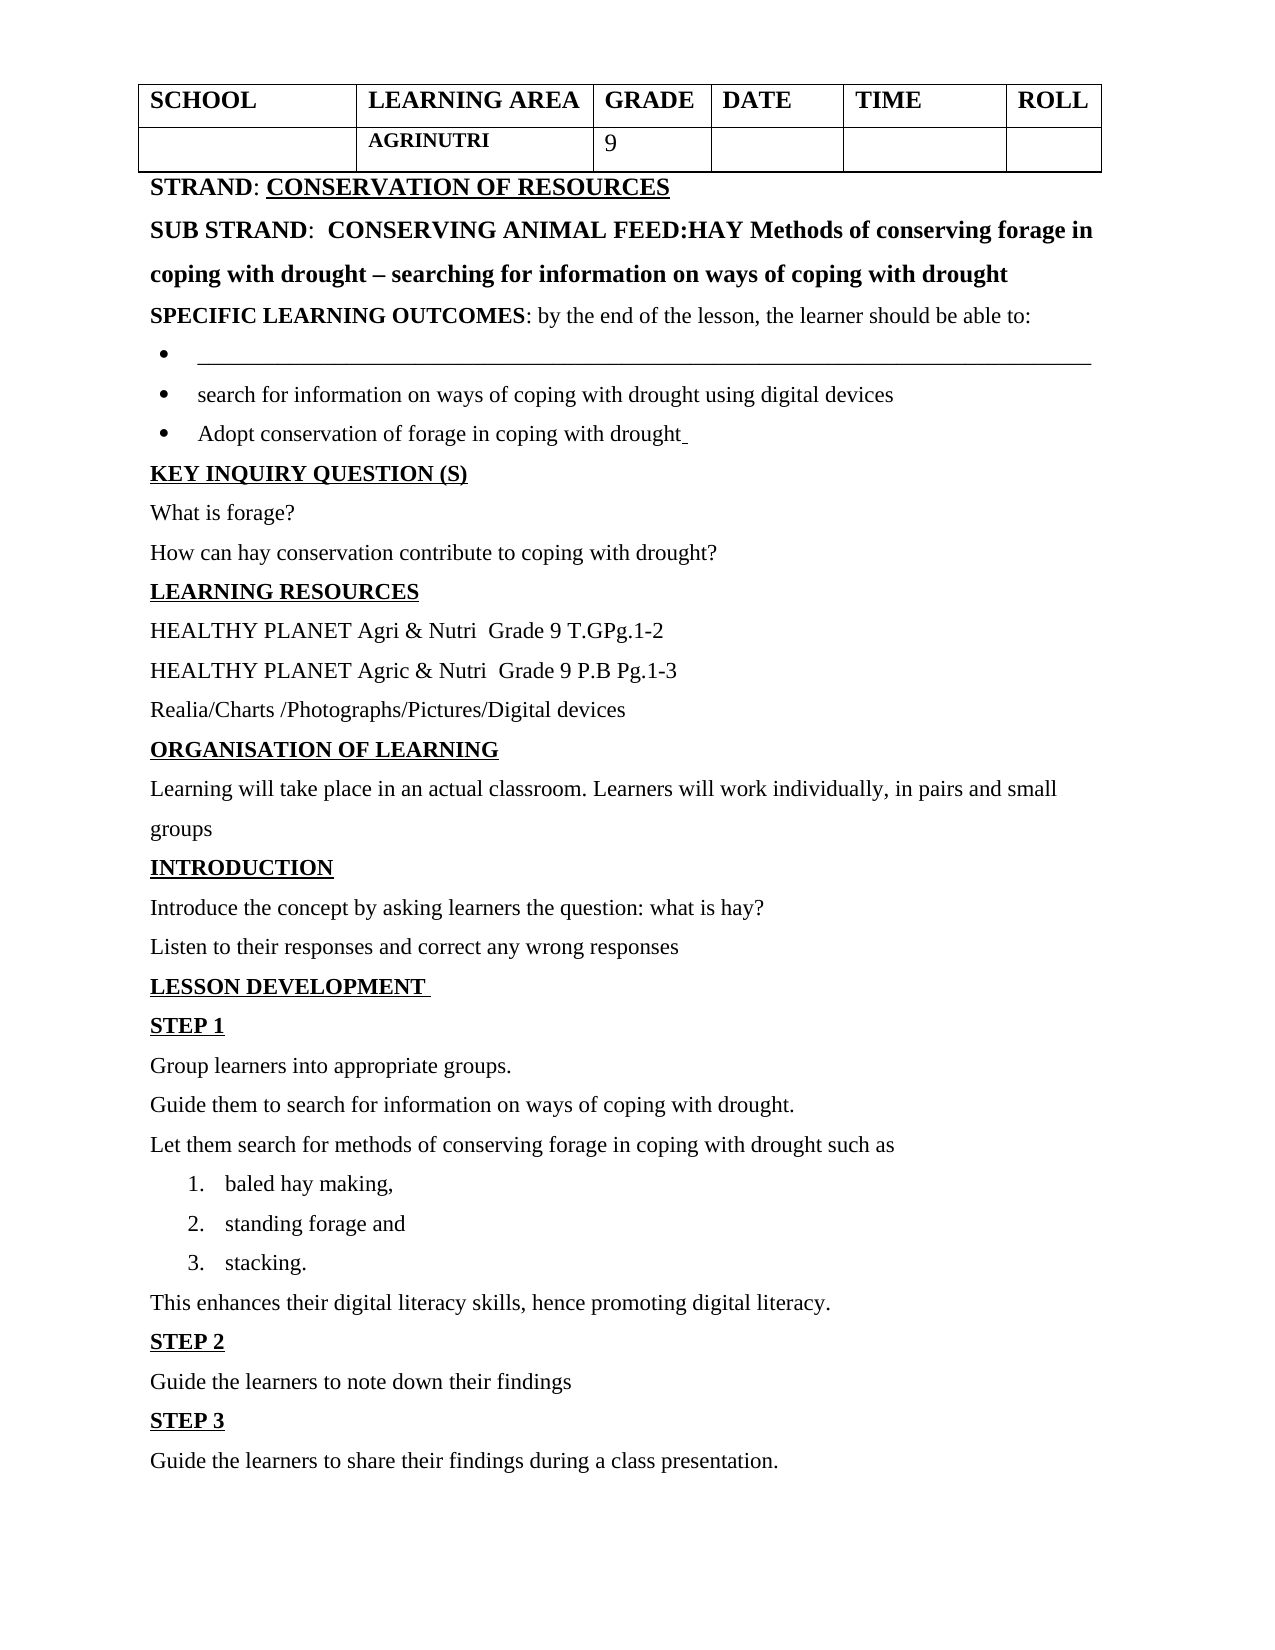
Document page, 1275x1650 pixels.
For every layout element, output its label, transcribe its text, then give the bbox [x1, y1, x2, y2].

text HEALTHY PLANET Agri & Nutri Grade 9 T.GPg.1-2 [150, 618, 1125, 644]
text Guide the learners to share their findings during a class presentation. [150, 1447, 1125, 1473]
list search for information on ways of coping with drought using digital devices [160, 381, 1081, 407]
text Let them search for methods of conserving forage in coping with drought such as [150, 1131, 1125, 1157]
text STEP 3 [150, 1407, 1125, 1433]
text How can hay conservation contribute to coping with drought? [150, 539, 1125, 565]
table_header GRADE [594, 85, 711, 127]
text Guide them to search for information on ways of coping with drought. [150, 1091, 1125, 1118]
table_cell [844, 128, 1006, 171]
text STEP 1 [150, 1012, 1125, 1039]
text STRAND: CONSERVATION OF RESOURCES [150, 172, 1125, 201]
table_header DATE [712, 85, 843, 127]
text LESSON DEVELOPMENT [150, 973, 1125, 999]
text SPECIFIC LEARNING OUTCOMES: by the end of the lesson, the learner should be able to: [150, 302, 1125, 328]
text KEY INQUIRY QUESTION (S) [150, 460, 1125, 486]
table_header TIME [844, 85, 1006, 127]
table_cell 9 [594, 128, 711, 171]
text ORGANISATION OF LEARNING [150, 736, 1125, 762]
table_header SCHOOL [139, 85, 356, 127]
text Group learners into appropriate groups. [150, 1052, 1125, 1078]
table_cell [712, 128, 843, 171]
text What is forage? [150, 499, 1125, 526]
list stacking. [187, 1249, 1125, 1276]
text Introduce the concept by asking learners the question: what is hay? [150, 894, 1125, 920]
text This enhances their digital literacy skills, hence promoting digital literacy. [150, 1289, 1125, 1315]
list Adopt conservation of forage in coping with drought [160, 420, 1081, 447]
table_header LEARNING AREA [357, 85, 593, 127]
text Guide the learners to note down their findings [150, 1368, 1125, 1394]
text Realia/Charts /Photographs/Pictures/Digital devices [150, 697, 1125, 723]
text LEARNING RESOURCES [150, 578, 1125, 604]
table_cell [1007, 128, 1101, 171]
text Listen to their responses and correct any wrong responses [150, 933, 1125, 960]
text STEP 2 [150, 1328, 1125, 1354]
text Learning will take place in an actual classroom. Learners will work individually, in pairs and small groups [150, 776, 1125, 841]
table_cell [139, 128, 356, 171]
text HEALTHY PLANET Agric & Nutri Grade 9 P.B Pg.1-3 [150, 657, 1125, 683]
table_cell AGRINUTRI [357, 128, 593, 171]
table_header ROLL [1007, 85, 1101, 127]
list baled hay making, [187, 1170, 1125, 1197]
text SUB STRAND: CONSERVING ANIMAL FEED:HAY Methods of conserving forage in coping with drought – searching for information on ways of coping with drought [150, 216, 1125, 287]
list ______________________________________________________________________________ [160, 341, 1104, 368]
list standing forage and [187, 1210, 1125, 1236]
text INTRODUCTION [150, 854, 1125, 881]
